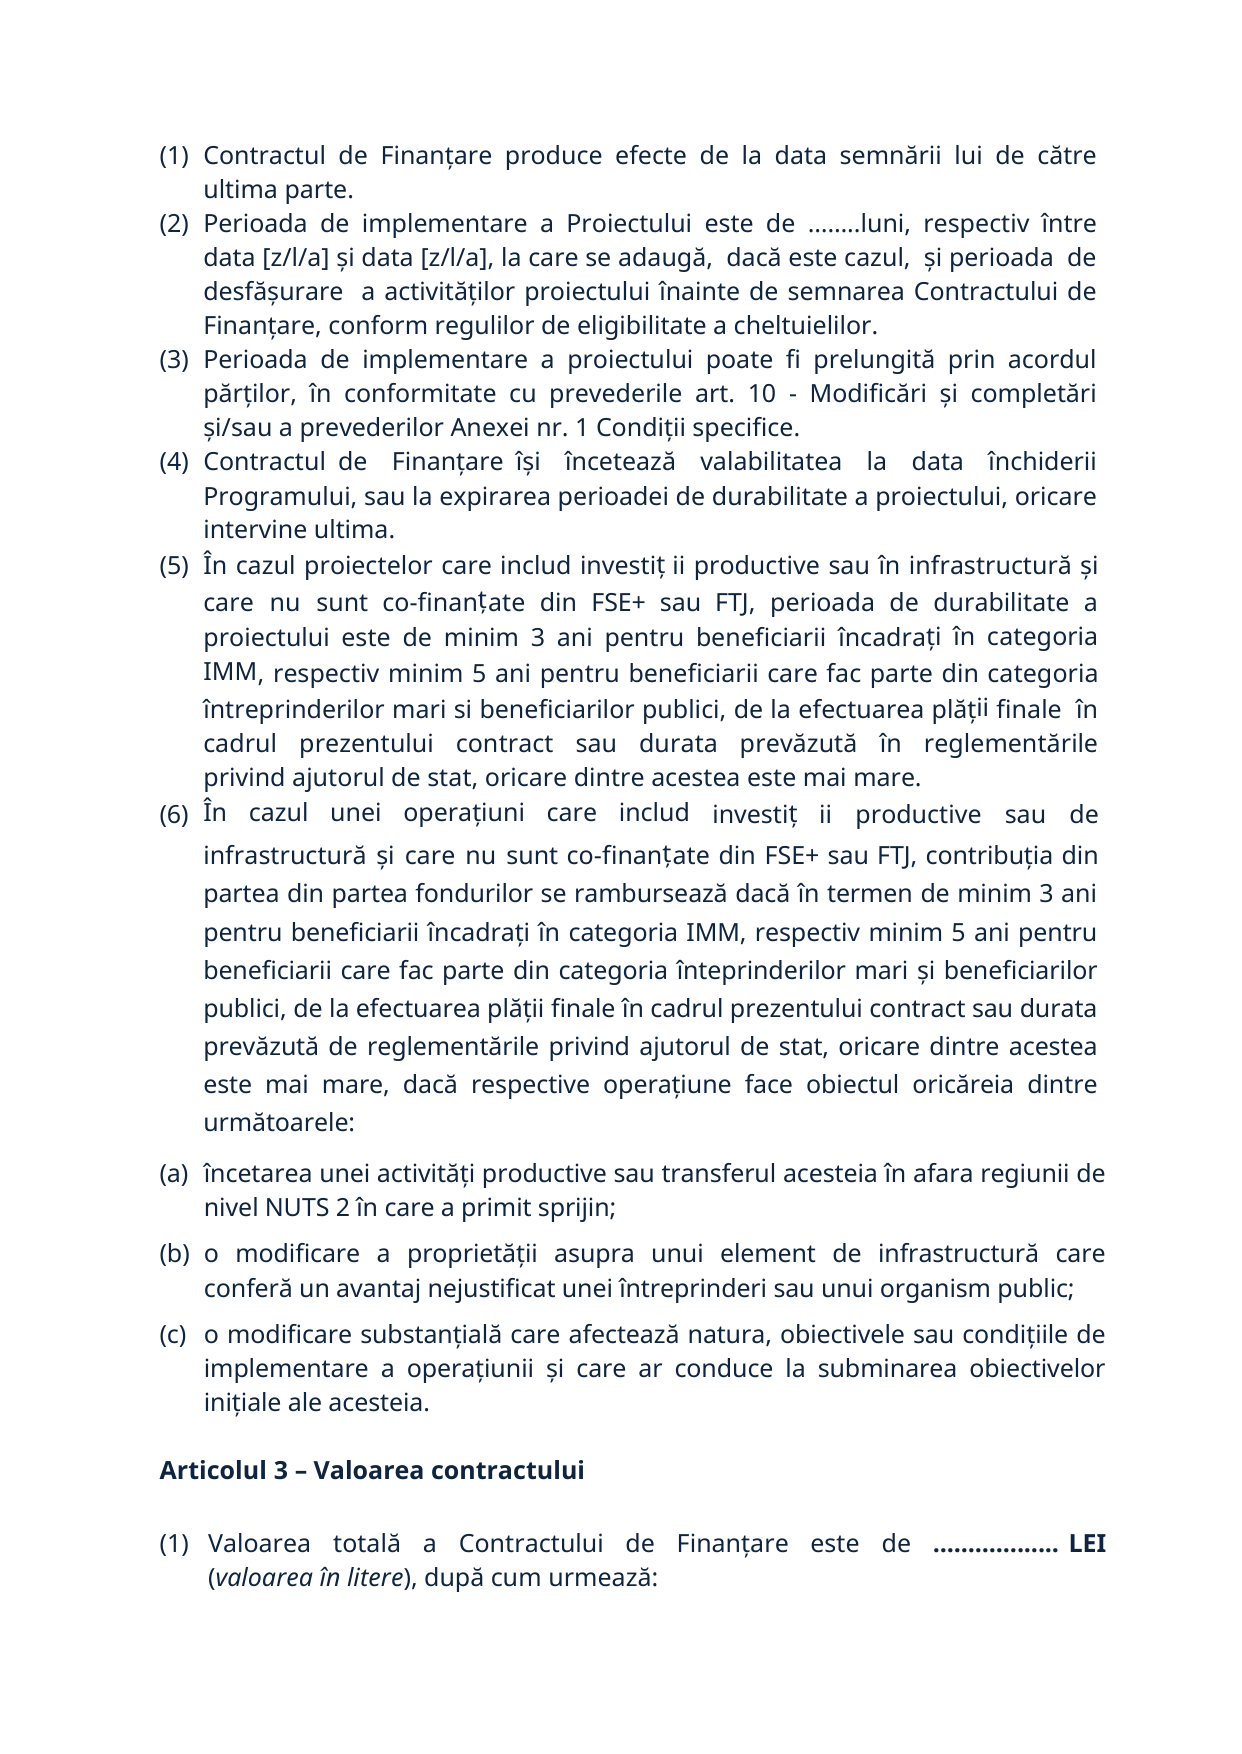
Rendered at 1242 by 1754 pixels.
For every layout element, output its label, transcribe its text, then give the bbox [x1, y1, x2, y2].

list Perioada de implementare a proiectului poate fi prelungită prin acordul părților, în conformitate cu prevederile art. 10 - Modificări și completări și/sau a prevederilor Anexei nr. 1 Condiții specifice. [159, 342, 1098, 444]
list În cazul proiectelor care includ investiț ii productive sau în infrastructură și care nu sunt co-finanțate din FSE+ sau FTJ, perioada de durabilitate a proiectului este de minim 3 ani pentru beneficiarii încadrați în categoria IMM, respectiv minim 5 ani pentru beneficiarii care fac parte din categoria întreprinderilor mari si beneficiarilor publici, de la efectuarea plății finale în cadrul prezentului contract sau durata prevăzută în reglementările privind ajutorul de stat, oricare dintre acestea este mai mare. [159, 546, 1098, 794]
list Contractul de Finanțare produce efecte de la data semnării lui de către ultima parte. [159, 137, 1098, 206]
list Valoarea totală a Contractului de Finanțare este de .................. LEI (valoarea în litere), după cum urmează: [159, 1525, 1106, 1593]
list Perioada de implementare a Proiectului este de ……..luni, respectiv între data [z/l/a] și data [z/l/a], la care se adaugă, dacă este cazul, și perioada de desfășurare a activităților proiectului înainte de semnarea Contractului de Finanțare, conform regulilor de eligibilitate a cheltuielilor. [159, 206, 1098, 342]
text Articolul 3 – Valoarea contractului [159, 1453, 1106, 1487]
table_cell (b) [159, 1224, 204, 1304]
table_cell (c) [159, 1304, 204, 1419]
table_header (a) [159, 1143, 204, 1224]
table_header încetarea unei activități productive sau transferul acesteia în afara regiunii de nivel NUTS 2 în care a primit sprijin; [204, 1143, 1106, 1224]
list Contractul de Finanțare își încetează valabilitatea la data închiderii Programului, sau la expirarea perioadei de durabilitate a proiectului, oricare intervine ultima. [159, 444, 1098, 546]
list În cazul unei operațiuni care includ investiț ii productive sau de infrastructură și care nu sunt co-finanțate din FSE+ sau FTJ, contribuția din partea din partea fondurilor se rambursează dacă în termen de minim 3 ani pentru beneficiarii încadrați în categoria IMM, respectiv minim 5 ani pentru beneficiarii care fac parte din categoria înteprinderilor mari și beneficiarilor publici, de la efectuarea plății finale în cadrul prezentului contract sau durata prevăzută de reglementările privind ajutorul de stat, oricare dintre acestea este mai mare, dacă respective operațiune face obiectul oricăreia dintre următoarele: [159, 794, 1099, 1139]
table_cell o modificare substanțială care afectează natura, obiectivele sau condițiile de implementare a operațiunii și care ar conduce la subminarea obiectivelor inițiale ale acesteia. [204, 1304, 1106, 1419]
table_cell o modificare a proprietății asupra unui element de infrastructură care conferă un avantaj nejustificat unei întreprinderi sau unui organism public; [204, 1224, 1106, 1304]
